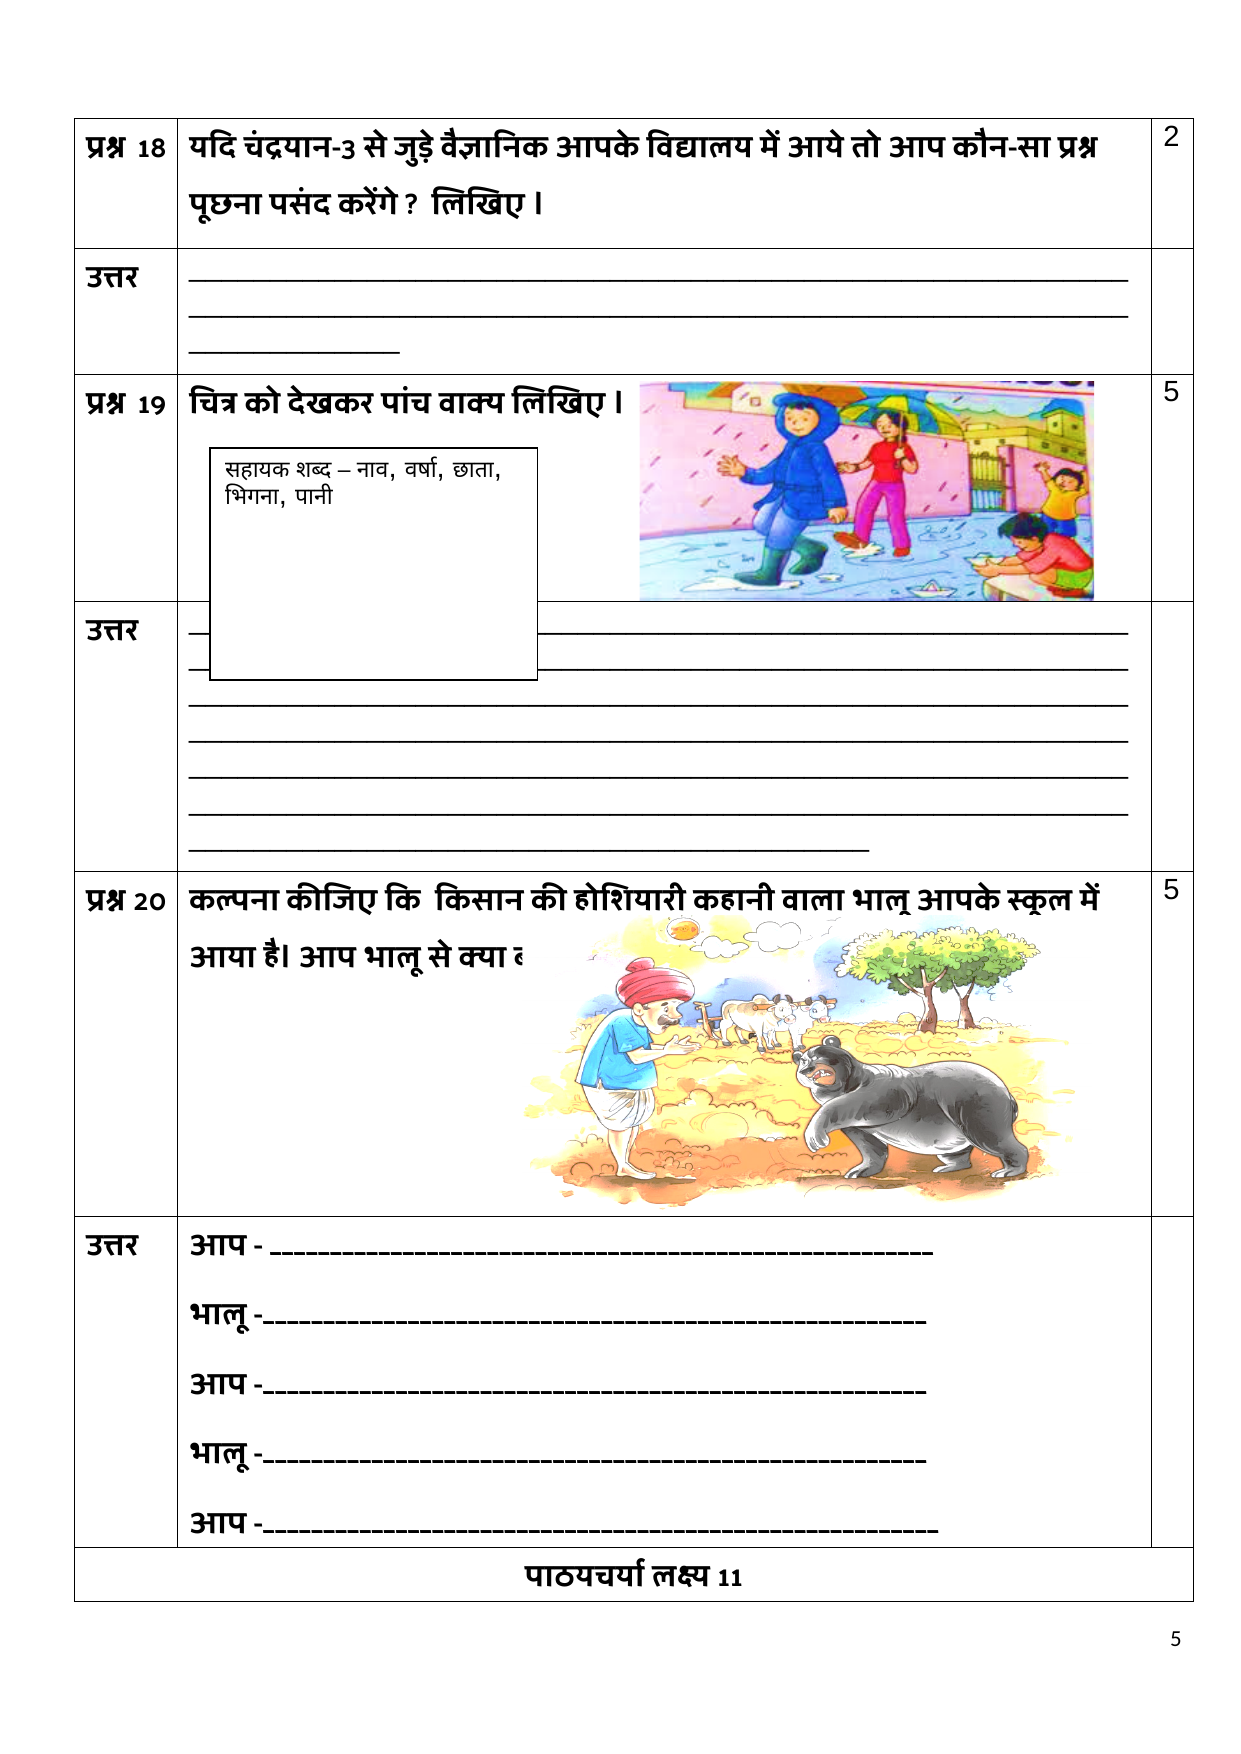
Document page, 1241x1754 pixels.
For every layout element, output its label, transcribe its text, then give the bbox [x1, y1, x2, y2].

picture [639, 381, 1095, 601]
table_cell [75, 1217, 177, 1547]
table_cell [178, 1217, 1151, 1547]
table_cell [75, 1548, 1193, 1601]
table_cell [75, 602, 177, 871]
table_cell 5 [1152, 375, 1193, 601]
picture [522, 915, 1093, 1216]
table_cell _________________________________________________________________________________________________________________________________ [178, 249, 1151, 373]
table_cell [1152, 249, 1193, 373]
table_cell [178, 375, 1151, 601]
table_cell [75, 249, 177, 373]
table_cell [75, 872, 177, 1216]
table_cell [1152, 602, 1193, 871]
table_cell 2 [1152, 119, 1193, 248]
table_cell [75, 375, 177, 601]
table_cell [178, 119, 1151, 248]
table_cell [178, 872, 1151, 1216]
table_cell [1152, 1217, 1193, 1547]
table_cell [75, 119, 177, 248]
table_cell 5 [1152, 872, 1193, 1216]
table_cell ______________________________________________________________________________________________________________________________________________________________________________________________________________________________________________________________________________________________________________________________________________________________________________________________________ [178, 602, 1151, 871]
